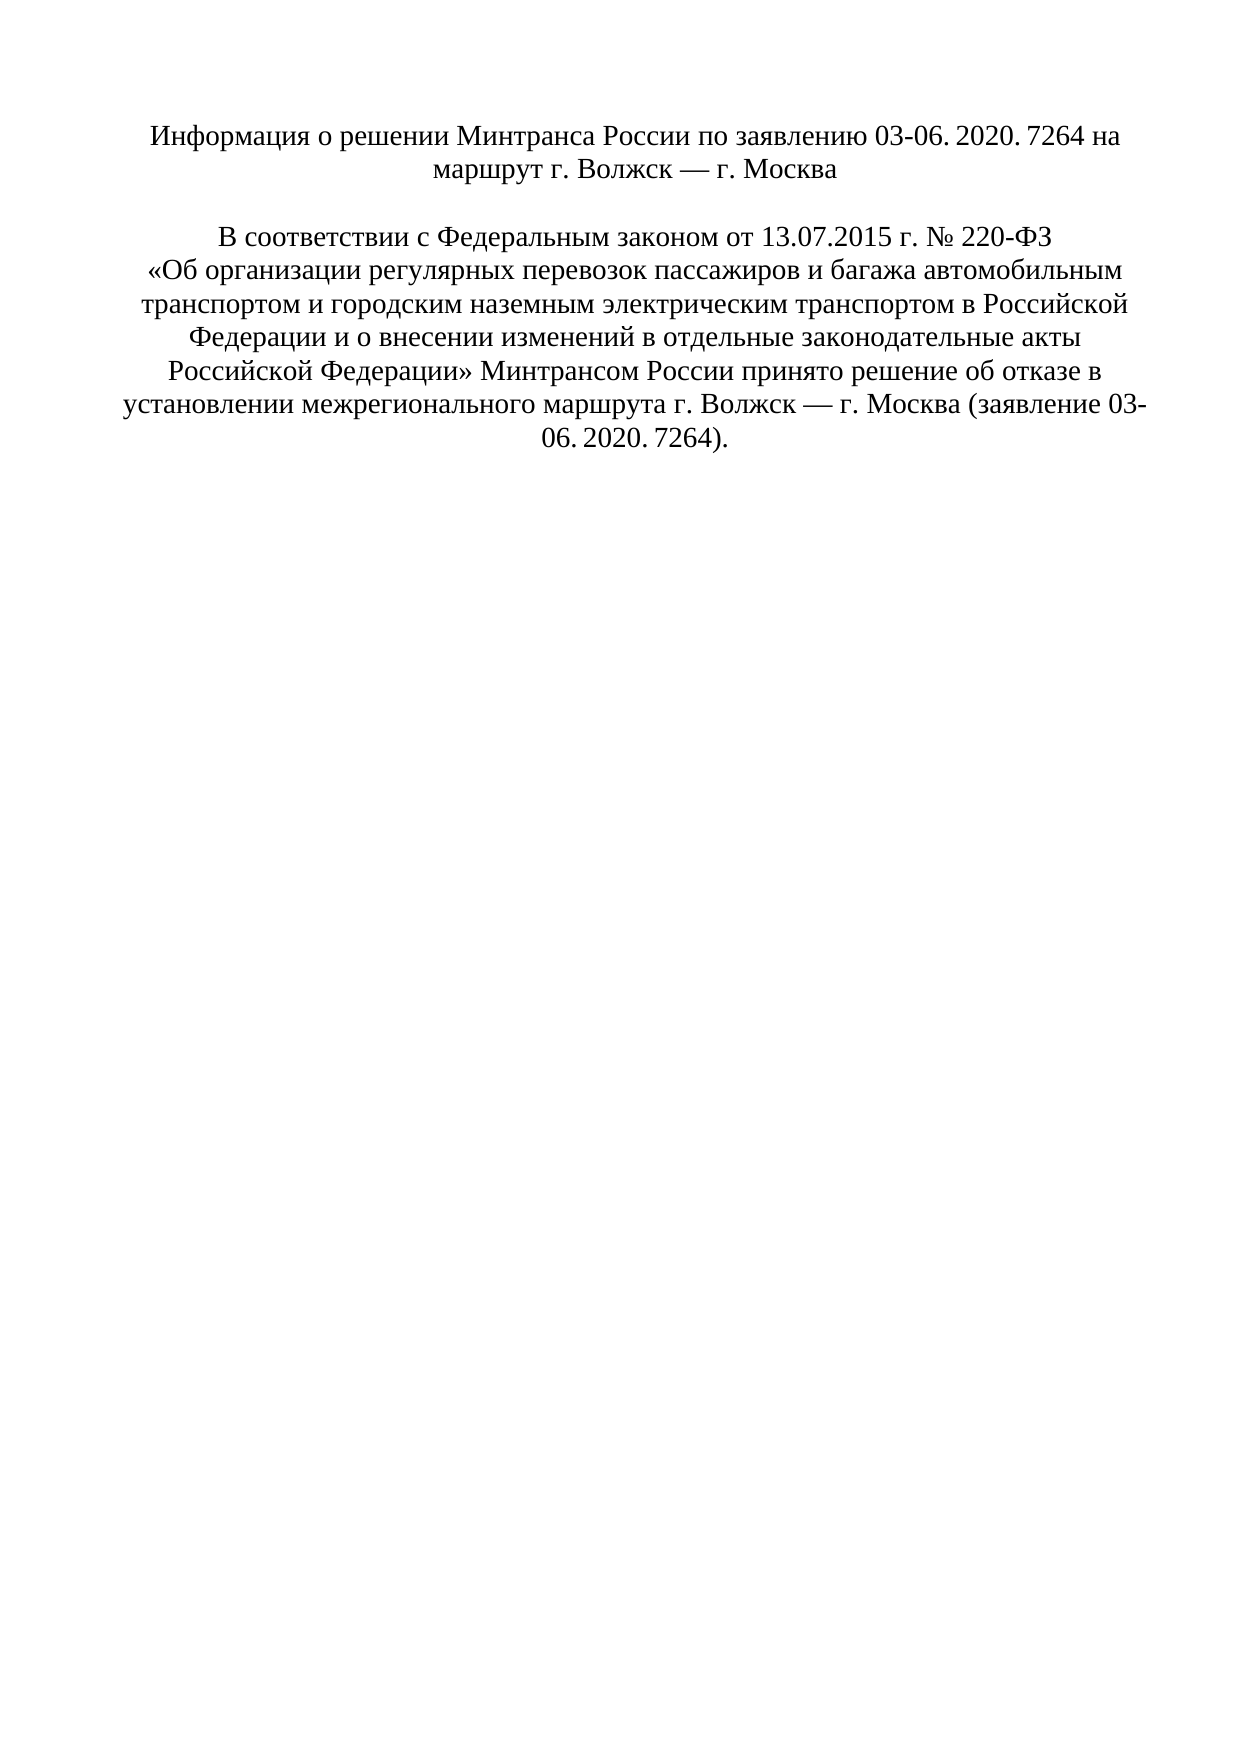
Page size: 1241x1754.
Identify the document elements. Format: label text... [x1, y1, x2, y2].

text Информация о решении Минтранса России по заявлению 03-06. 2020. 7264 на маршрут г. Волжск — г. Москва [118, 118, 1152, 185]
text В соответствии с Федеральным законом от 13.07.2015 г. № 220-ФЗ «Об организации регулярных перевозок пассажиров и багажа автомобильным транспортом и городским наземным электрическим транспортом в Российской Федерации и о внесении изменений в отдельные законодательные акты Российской Федерации» Минтрансом России принято решение об отказе в установлении межрегионального маршрута г. Волжск — г. Москва (заявление 03-06. 2020. 7264). [118, 219, 1152, 453]
